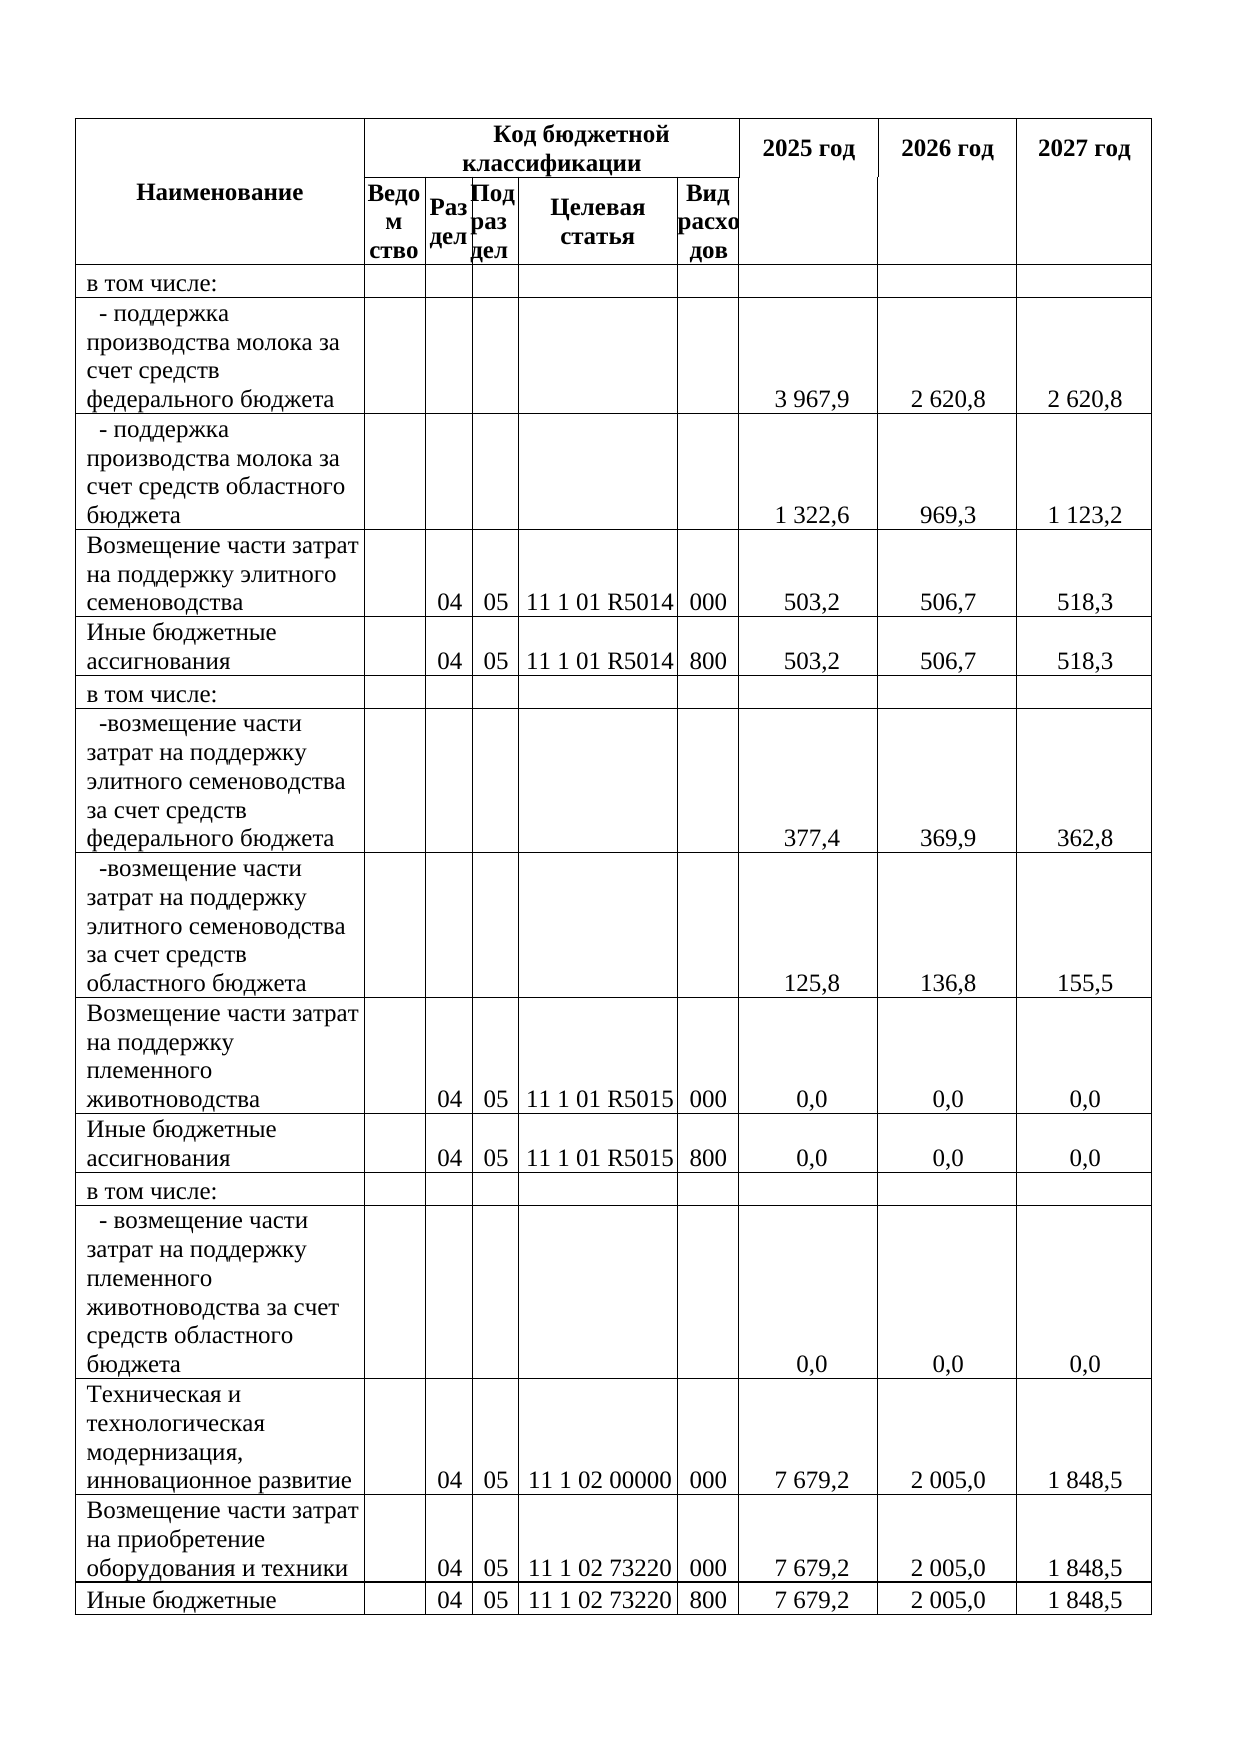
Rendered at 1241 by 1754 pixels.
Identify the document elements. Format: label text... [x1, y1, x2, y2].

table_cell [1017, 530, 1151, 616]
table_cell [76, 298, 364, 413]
table_cell Вид расходов [678, 178, 738, 264]
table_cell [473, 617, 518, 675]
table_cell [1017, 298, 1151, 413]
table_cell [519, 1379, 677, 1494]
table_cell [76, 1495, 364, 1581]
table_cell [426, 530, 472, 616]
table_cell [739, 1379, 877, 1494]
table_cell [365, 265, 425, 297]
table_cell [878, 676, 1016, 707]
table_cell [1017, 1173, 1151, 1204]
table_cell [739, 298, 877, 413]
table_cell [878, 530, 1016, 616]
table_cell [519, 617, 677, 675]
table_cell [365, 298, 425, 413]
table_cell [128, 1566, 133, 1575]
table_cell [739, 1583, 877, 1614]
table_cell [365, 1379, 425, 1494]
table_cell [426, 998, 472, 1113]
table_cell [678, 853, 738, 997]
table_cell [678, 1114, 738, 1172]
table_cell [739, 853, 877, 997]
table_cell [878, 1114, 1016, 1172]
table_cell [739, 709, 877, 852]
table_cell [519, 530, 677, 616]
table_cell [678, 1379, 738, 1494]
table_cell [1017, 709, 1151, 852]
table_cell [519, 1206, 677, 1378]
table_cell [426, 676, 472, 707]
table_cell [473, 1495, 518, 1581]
table_header 2027 год [1017, 119, 1151, 177]
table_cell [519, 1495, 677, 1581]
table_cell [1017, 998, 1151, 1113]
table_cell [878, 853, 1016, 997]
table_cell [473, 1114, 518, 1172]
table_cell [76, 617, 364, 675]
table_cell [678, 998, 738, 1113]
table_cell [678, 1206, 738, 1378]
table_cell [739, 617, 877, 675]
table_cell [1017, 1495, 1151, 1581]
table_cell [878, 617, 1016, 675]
table_header Код бюджетной классификации [365, 119, 739, 177]
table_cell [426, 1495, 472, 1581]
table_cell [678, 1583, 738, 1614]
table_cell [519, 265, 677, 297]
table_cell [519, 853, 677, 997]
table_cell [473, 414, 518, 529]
table_cell [1017, 177, 1151, 264]
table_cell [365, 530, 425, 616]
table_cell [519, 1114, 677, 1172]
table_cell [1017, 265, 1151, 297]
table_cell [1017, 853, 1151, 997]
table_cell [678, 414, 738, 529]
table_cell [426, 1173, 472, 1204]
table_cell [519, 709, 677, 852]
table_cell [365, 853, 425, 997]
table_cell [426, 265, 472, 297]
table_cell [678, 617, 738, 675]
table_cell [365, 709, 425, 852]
table_header Наименование [76, 119, 364, 264]
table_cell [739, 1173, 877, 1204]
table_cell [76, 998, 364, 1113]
table_cell Ведом ство [365, 178, 425, 264]
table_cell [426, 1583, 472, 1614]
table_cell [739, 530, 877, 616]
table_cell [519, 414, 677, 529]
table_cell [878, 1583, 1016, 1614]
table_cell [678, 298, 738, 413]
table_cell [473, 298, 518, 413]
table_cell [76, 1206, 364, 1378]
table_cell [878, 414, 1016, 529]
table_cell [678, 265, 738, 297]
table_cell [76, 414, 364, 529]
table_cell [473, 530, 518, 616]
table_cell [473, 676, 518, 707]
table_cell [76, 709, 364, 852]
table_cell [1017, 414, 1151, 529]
table_cell Под раз дел [473, 178, 518, 264]
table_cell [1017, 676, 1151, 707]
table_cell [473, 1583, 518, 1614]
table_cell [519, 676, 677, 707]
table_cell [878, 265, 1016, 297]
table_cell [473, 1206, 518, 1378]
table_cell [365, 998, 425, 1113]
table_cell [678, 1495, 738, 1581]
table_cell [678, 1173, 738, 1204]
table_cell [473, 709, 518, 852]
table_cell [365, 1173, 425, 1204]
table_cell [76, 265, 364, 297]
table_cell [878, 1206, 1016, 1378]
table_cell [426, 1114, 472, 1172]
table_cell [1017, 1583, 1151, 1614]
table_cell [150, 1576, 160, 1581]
table_cell Целевая статья [519, 178, 677, 264]
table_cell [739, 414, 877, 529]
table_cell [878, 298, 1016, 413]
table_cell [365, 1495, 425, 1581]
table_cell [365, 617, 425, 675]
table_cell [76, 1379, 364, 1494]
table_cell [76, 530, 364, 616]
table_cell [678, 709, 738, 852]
table_header 2026 год [879, 119, 1016, 177]
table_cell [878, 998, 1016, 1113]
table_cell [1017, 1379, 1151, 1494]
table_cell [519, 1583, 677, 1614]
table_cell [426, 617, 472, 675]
table_cell [878, 177, 1016, 264]
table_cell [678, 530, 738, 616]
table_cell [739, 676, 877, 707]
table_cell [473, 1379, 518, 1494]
table_cell [739, 177, 877, 264]
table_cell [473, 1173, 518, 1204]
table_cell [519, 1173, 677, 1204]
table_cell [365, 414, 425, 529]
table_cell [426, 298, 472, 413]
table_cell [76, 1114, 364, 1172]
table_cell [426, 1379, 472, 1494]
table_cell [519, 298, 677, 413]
table_cell Раз дел [426, 178, 472, 264]
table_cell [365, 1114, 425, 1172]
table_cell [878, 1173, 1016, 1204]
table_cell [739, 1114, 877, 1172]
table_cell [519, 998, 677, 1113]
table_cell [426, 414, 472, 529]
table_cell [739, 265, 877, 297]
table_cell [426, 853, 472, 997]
table_header 2025 год [740, 119, 878, 177]
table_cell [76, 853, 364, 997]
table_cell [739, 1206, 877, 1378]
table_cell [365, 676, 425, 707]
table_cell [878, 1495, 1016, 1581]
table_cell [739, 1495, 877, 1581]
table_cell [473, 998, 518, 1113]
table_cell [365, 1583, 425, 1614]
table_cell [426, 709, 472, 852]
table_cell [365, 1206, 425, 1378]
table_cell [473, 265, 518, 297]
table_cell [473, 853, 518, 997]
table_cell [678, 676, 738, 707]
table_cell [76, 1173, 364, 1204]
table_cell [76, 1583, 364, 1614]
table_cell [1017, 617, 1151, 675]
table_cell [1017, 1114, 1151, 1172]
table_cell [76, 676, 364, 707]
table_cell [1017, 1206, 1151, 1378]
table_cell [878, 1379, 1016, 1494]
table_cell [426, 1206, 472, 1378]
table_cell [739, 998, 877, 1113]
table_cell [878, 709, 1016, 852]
